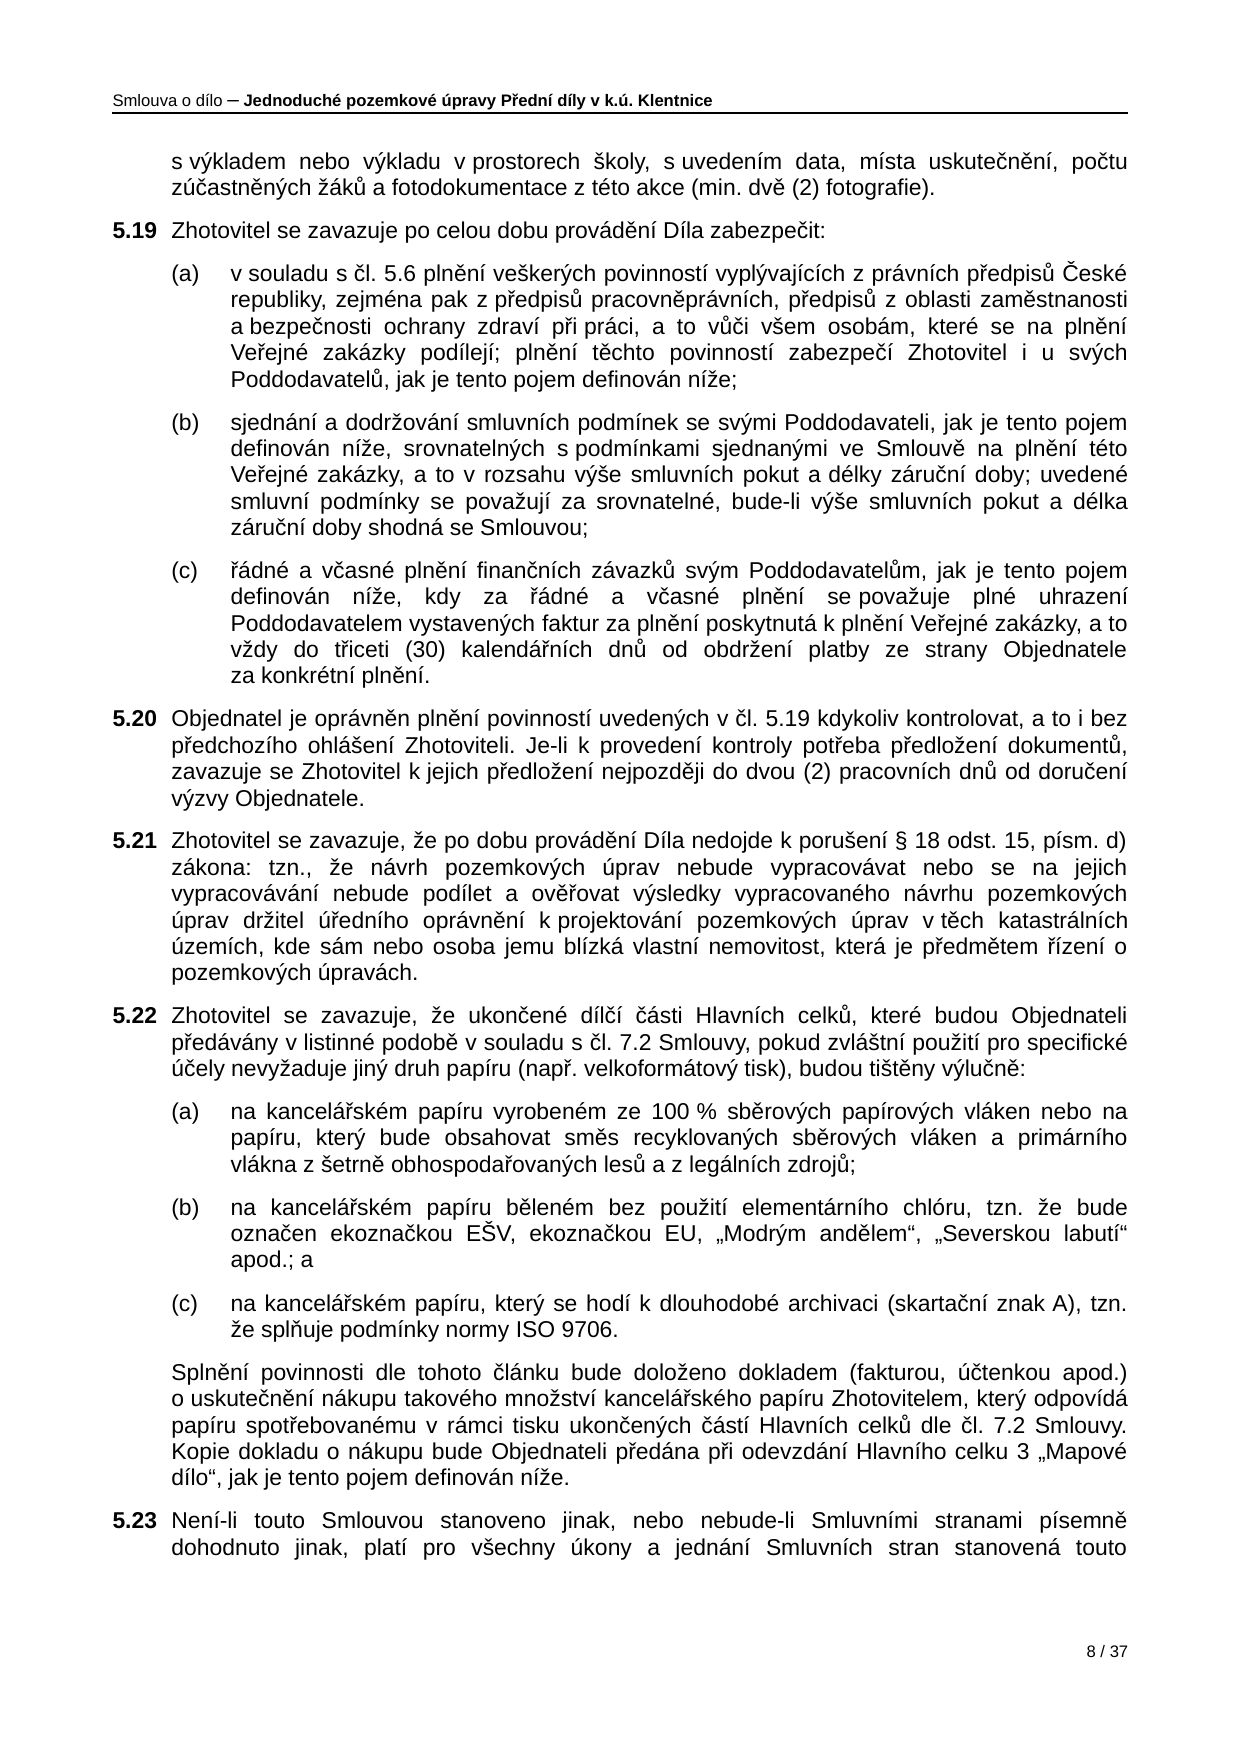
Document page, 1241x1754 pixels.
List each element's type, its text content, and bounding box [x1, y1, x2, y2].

text Objednatel je oprávněn plnění povinností uvedených v čl. 5.19 kdykoliv kontrolovat, a to i bez předchozího ohlášení Zhotoviteli. Je-li k provedení kontroly potřeba předložení dokumentů, zavazuje se Zhotovitel k jejich předložení nejpozději do dvou (2) pracovních dnů od doručení výzvy Objednatele. [112, 705, 1128, 811]
list na kancelářském papíru vyrobeném ze 100 % sběrových papírových vláken nebo na papíru, který bude obsahovat směs recyklovaných sběrových vláken a primárního vlákna z šetrně obhospodařovaných lesů a z legálních zdrojů; [171, 1098, 1128, 1177]
list na kancelářském papíru, který se hodí k dlouhodobé archivaci (skartační znak A), tzn. že splňuje podmínky normy ISO 9706. [171, 1289, 1128, 1342]
list řádné a včasné plnění finančních závazků svým Poddodavatelům, jak je tento pojem definován níže, kdy za řádné a včasné plnění se považuje plné uhrazení Poddodavatelem vystavených faktur za plnění poskytnutá k plnění Veřejné zakázky, a to vždy do třiceti (30) kalendářních dnů od obdržení platby ze strany Objednatele za konkrétní plnění. [171, 557, 1128, 689]
list Splnění povinnosti dle tohoto článku bude doloženo dokladem (fakturou, účtenkou apod.) o uskutečnění nákupu takového množství kancelářského papíru Zhotovitelem, který odpovídá papíru spotřebovanému v rámci tisku ukončených částí Hlavních celků dle čl. 7.2 Smlouvy. Kopie dokladu o nákupu bude Objednateli předána při odevzdání Hlavního celku 3 „Mapové dílo“, jak je tento pojem definován níže. [171, 1359, 1128, 1491]
text Zhotovitel se zavazuje po celou dobu provádění Díla zabezpečit: [112, 217, 1128, 243]
list v souladu s čl. 5.6 plnění veškerých povinností vyplývajících z právních předpisů České republiky, zejména pak z předpisů pracovněprávních, předpisů z oblasti zaměstnanosti a bezpečnosti ochrany zdraví při práci, a to vůči všem osobám, které se na plnění Veřejné zakázky podílejí; plnění těchto povinností zabezpečí Zhotovitel i u svých Poddodavatelů, jak je tento pojem definován níže; [171, 260, 1128, 392]
list sjednání a dodržování smluvních podmínek se svými Poddodavateli, jak je tento pojem definován níže, srovnatelných s podmínkami sjednanými ve Smlouvě na plnění této Veřejné zakázky, a to v rozsahu výše smluvních pokut a délky záruční doby; uvedené smluvní podmínky se považují za srovnatelné, bude-li výše smluvních pokut a délka záruční doby shodná se Smlouvou; [171, 408, 1128, 540]
text Zhotovitel se zavazuje, že ukončené dílčí části Hlavních celků, které budou Objednateli předávány v listinné podobě v souladu s čl. 7.2 Smlouvy, pokud zvláštní použití pro specifické účely nevyžaduje jiný druh papíru (např. velkoformátový tisk), budou tištěny výlučně: [112, 1002, 1128, 1081]
text Zhotovitel se zavazuje, že po dobu provádění Díla nedojde k porušení § 18 odst. 15, písm. d) zákona: tzn., že návrh pozemkových úprav nebude vypracovávat nebo se na jejich vypracovávání nebude podílet a ověřovat výsledky vypracovaného návrhu pozemkových úprav držitel úředního oprávnění k projektování pozemkových úprav v těch katastrálních územích, kde sám nebo osoba jemu blízká vlastní nemovitost, která je předmětem řízení o pozemkových úpravách. [112, 827, 1128, 986]
list na kancelářském papíru běleném bez použití elementárního chlóru, tzn. že bude označen ekoznačkou EŠV, ekoznačkou EU, „Modrým andělem“, „Severskou labutí“ apod.; a [171, 1194, 1128, 1273]
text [112, 148, 1128, 200]
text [112, 1507, 1128, 1560]
